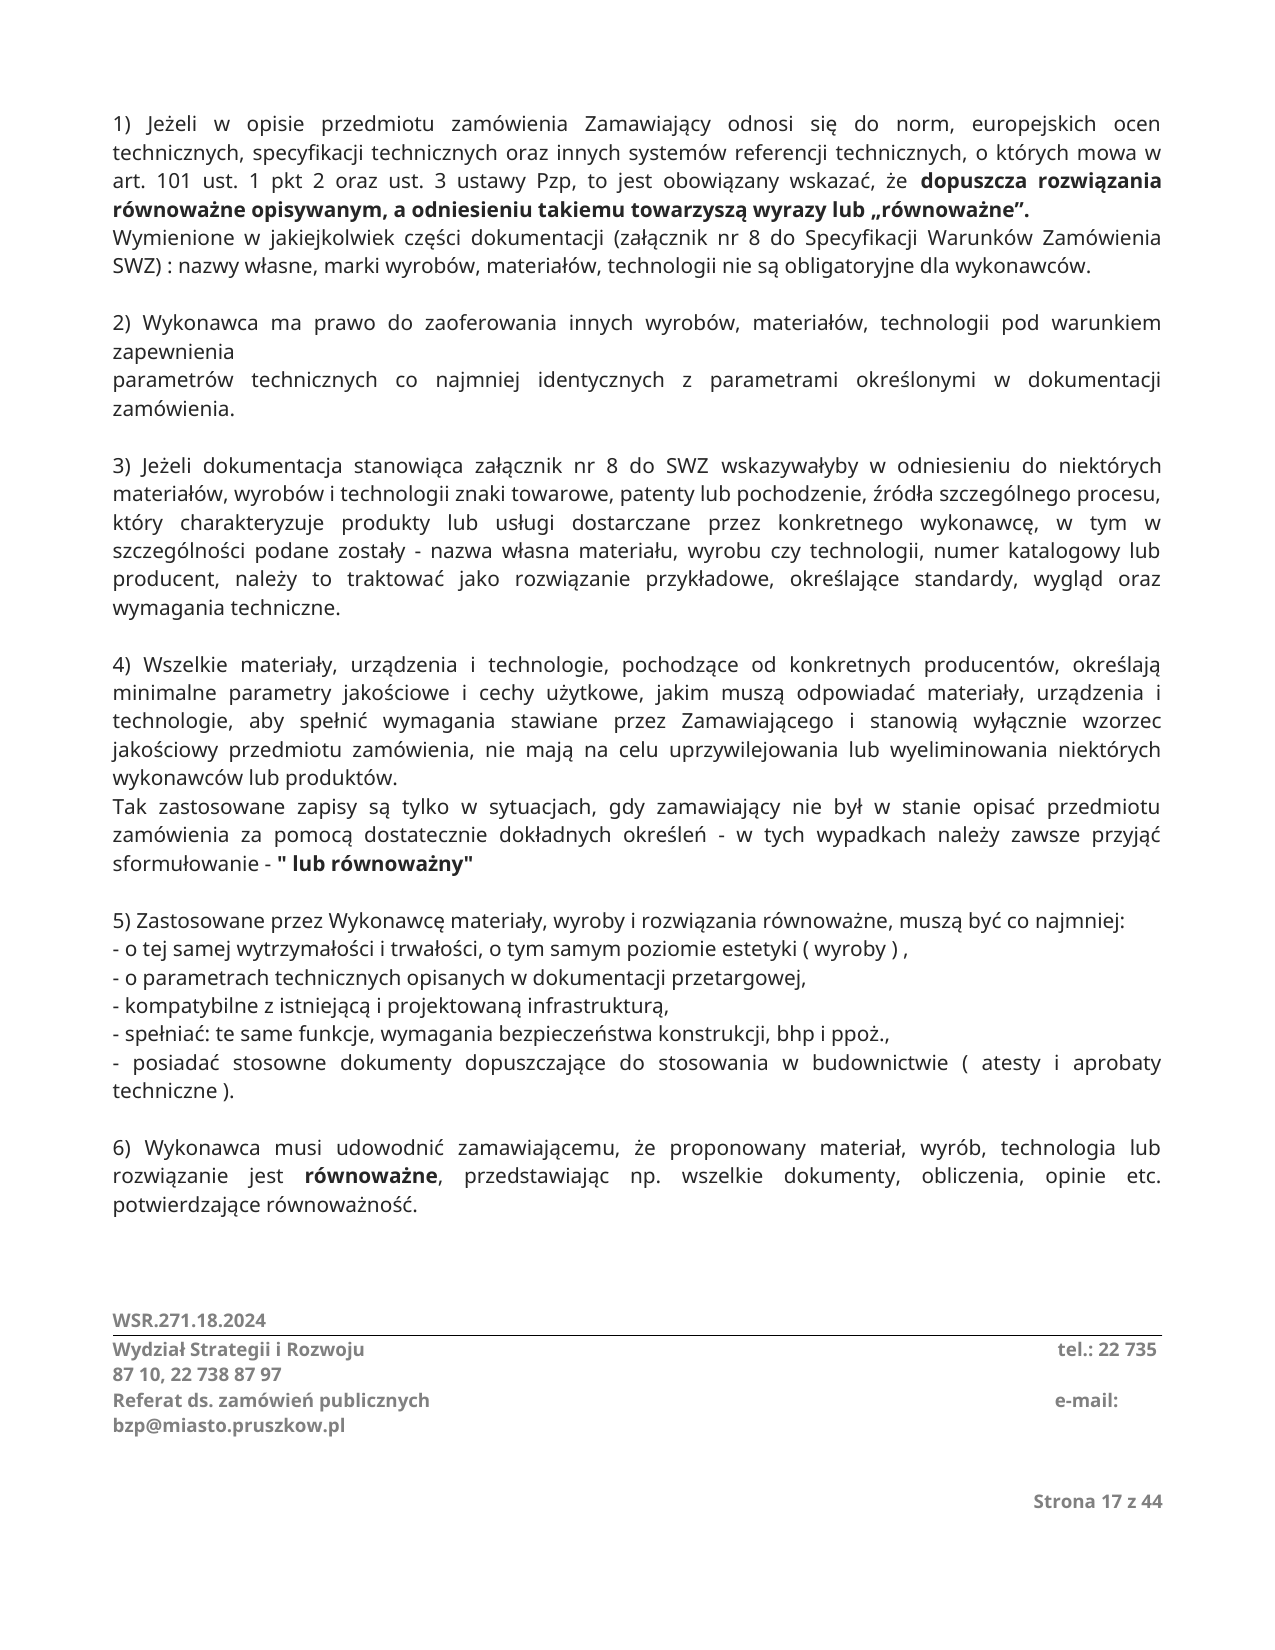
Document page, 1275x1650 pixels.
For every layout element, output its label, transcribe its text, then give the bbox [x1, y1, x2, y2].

text - o parametrach technicznych opisanych w dokumentacji przetargowej, [112, 963, 1162, 991]
text 1) Jeżeli w opisie przedmiotu zamówienia Zamawiający odnosi się do norm, europejskich ocen technicznych, specyfikacji technicznych oraz innych systemów referencji technicznych, o których mowa w art. 101 ust. 1 pkt 2 oraz ust. 3 ustawy Pzp, to jest obowiązany wskazać, że dopuszcza rozwiązania równoważne opisywanym, a odniesieniu takiemu towarzyszą wyrazy lub „równoważne”. [112, 109, 1162, 223]
text Wymienione w jakiejkolwiek części dokumentacji (załącznik nr 8 do Specyfikacji Warunków Zamówienia SWZ) : nazwy własne, marki wyrobów, materiałów, technologii nie są obligatoryjne dla wykonawców. [112, 223, 1162, 280]
text - kompatybilne z istniejącą i projektowaną infrastrukturą, [112, 991, 1162, 1019]
text 2) Wykonawca ma prawo do zaoferowania innych wyrobów, materiałów, technologii pod warunkiem zapewnienia [112, 308, 1162, 365]
text 5) Zastosowane przez Wykonawcę materiały, wyroby i rozwiązania równoważne, muszą być co najmniej: [112, 906, 1162, 934]
text Tak zastosowane zapisy są tylko w sytuacjach, gdy zamawiający nie był w stanie opisać przedmiotu zamówienia za pomocą dostatecznie dokładnych określeń - w tych wypadkach należy zawsze przyjąć sformułowanie - " lub równoważny" [112, 792, 1162, 877]
text 6) Wykonawca musi udowodnić zamawiającemu, że proponowany materiał, wyrób, technologia lub rozwiązanie jest równoważne, przedstawiając np. wszelkie dokumenty, obliczenia, opinie etc. potwierdzające równoważność. [112, 1133, 1162, 1218]
text 4) Wszelkie materiały, urządzenia i technologie, pochodzące od konkretnych producentów, określają minimalne parametry jakościowe i cechy użytkowe, jakim muszą odpowiadać materiały, urządzenia i technologie, aby spełnić wymagania stawiane przez Zamawiającego i stanowią wyłącznie wzorzec jakościowy przedmiotu zamówienia, nie mają na celu uprzywilejowania lub wyeliminowania niektórych wykonawców lub produktów. [112, 650, 1162, 792]
text - posiadać stosowne dokumenty dopuszczające do stosowania w budownictwie ( atesty i aprobaty techniczne ). [112, 1048, 1162, 1105]
text 3) Jeżeli dokumentacja stanowiąca załącznik nr 8 do SWZ wskazywałyby w odniesieniu do niektórych materiałów, wyrobów i technologii znaki towarowe, patenty lub pochodzenie, źródła szczególnego procesu, który charakteryzuje produkty lub usługi dostarczane przez konkretnego wykonawcę, w tym w szczególności podane zostały - nazwa własna materiału, wyrobu czy technologii, numer katalogowy lub producent, należy to traktować jako rozwiązanie przykładowe, określające standardy, wygląd oraz wymagania techniczne. [112, 451, 1162, 621]
text parametrów technicznych co najmniej identycznych z parametrami określonymi w dokumentacji zamówienia. [112, 365, 1162, 422]
text - spełniać: te same funkcje, wymagania bezpieczeństwa konstrukcji, bhp i ppoż., [112, 1019, 1162, 1048]
text - o tej samej wytrzymałości i trwałości, o tym samym poziomie estetyki ( wyroby ) , [112, 934, 1162, 963]
